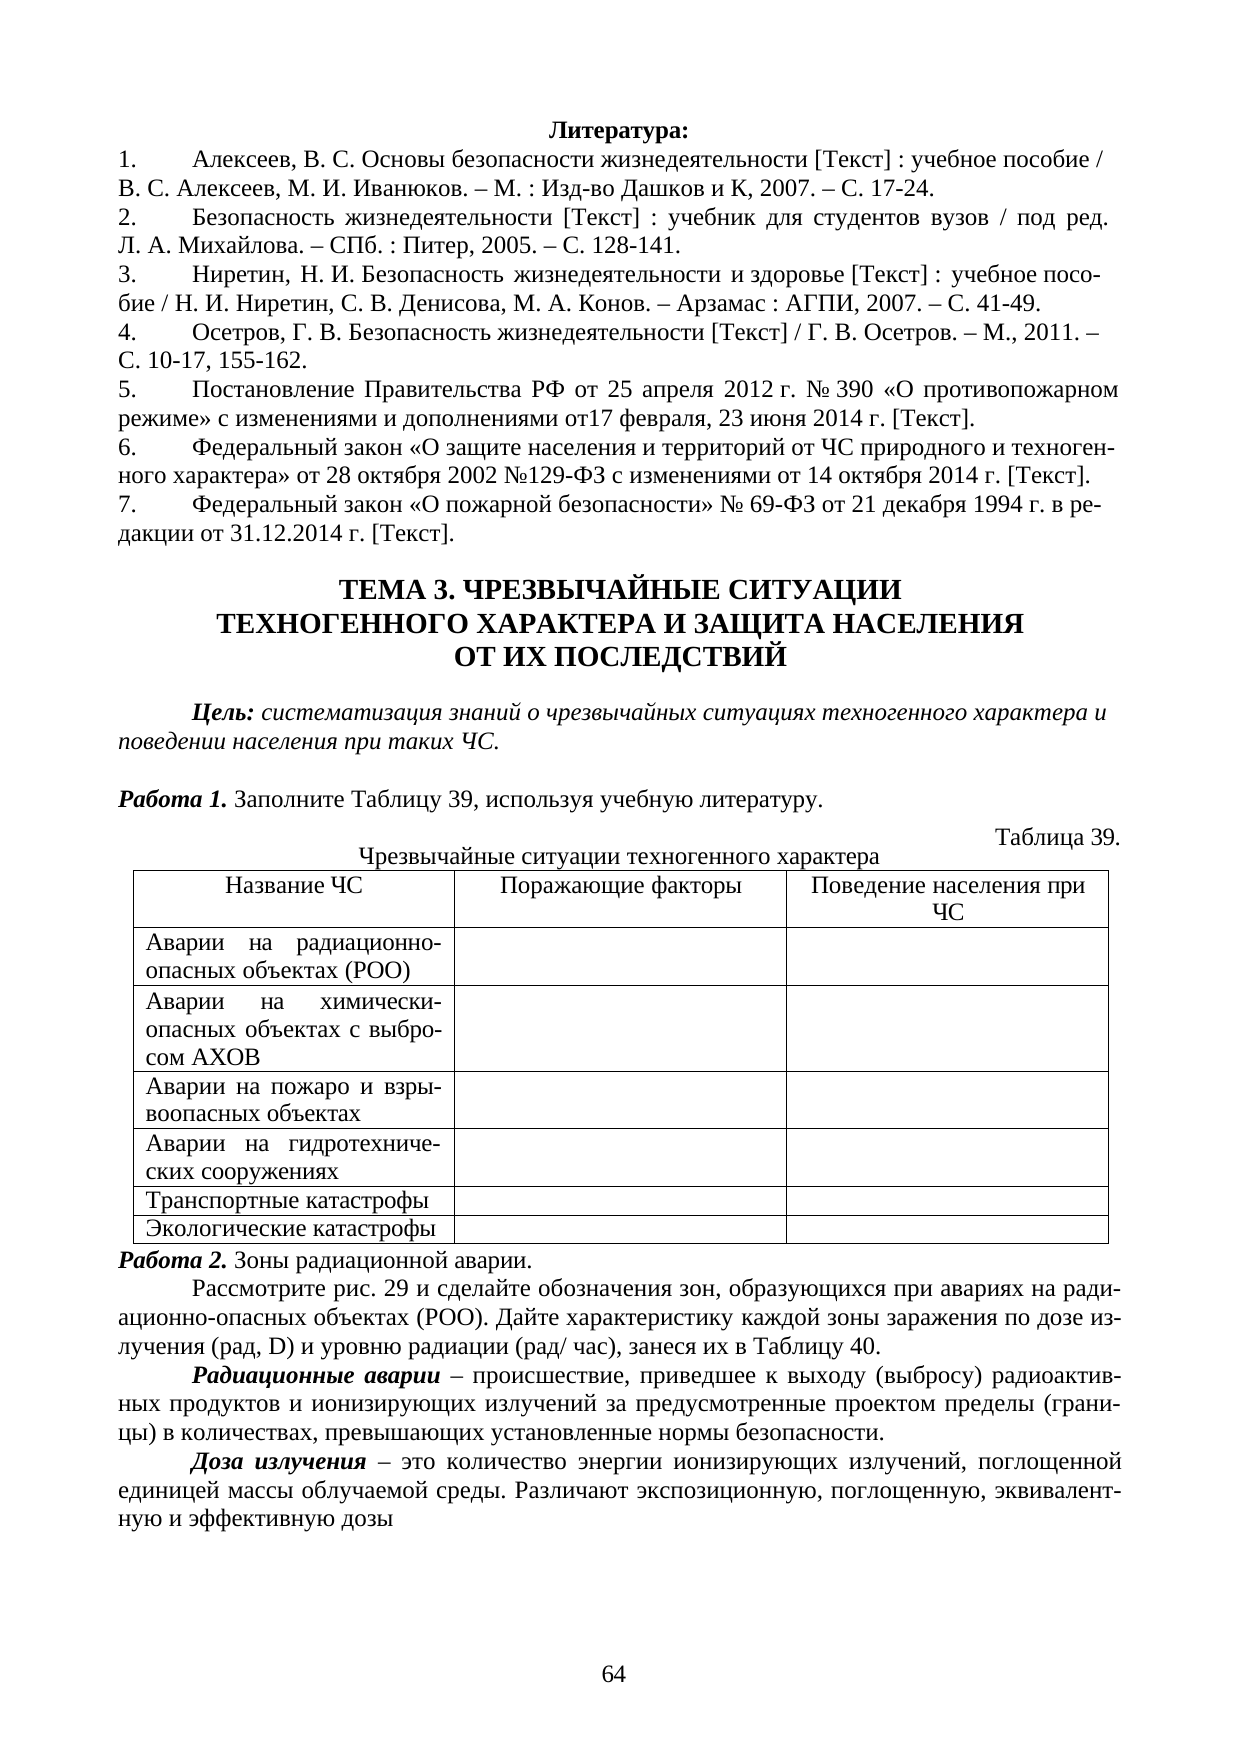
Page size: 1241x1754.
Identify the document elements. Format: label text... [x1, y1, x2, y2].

text Доза излучения – это количество энергии ионизирующих излучений, поглощенной единицей массы облучаемой среды. Различают экспозиционную, поглощенную, эквивалент- ную и эффективную дозы [118, 1446, 1123, 1532]
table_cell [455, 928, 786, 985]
text Цель: систематизация знаний о чрезвычайных ситуациях техногенного характера и поведении населения при таких ЧС. [118, 697, 1153, 755]
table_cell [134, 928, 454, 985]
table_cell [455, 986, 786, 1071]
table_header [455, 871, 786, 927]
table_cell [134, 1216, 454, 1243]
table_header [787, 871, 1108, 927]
list Ниретин, Н. И. Безопасность жизнедеятельности и здоровье [Текст] : учебное посо- бие / Н. И. Ниретин, С. В. Денисова, М. А. Конов. – Арзамас : АГПИ, 2007. – С. 41-49. [118, 259, 1122, 317]
text Радиационные аварии – происшествие, приведшее к выходу (выбросу) радиоактив- ных продуктов и ионизирующих излучений за предусмотренные проектом пределы (грани- цы) в количествах, превышающих установленные нормы безопасности. [118, 1360, 1122, 1446]
text Рассмотрите рис. 29 и сделайте обозначения зон, образующихся при авариях на ради- ационно-опасных объектах (РОО). Дайте характеристику каждой зоны заражения по дозе из- лучения (рад, D) и уровню радиации (рад/ час), занеся их в Таблицу 40. [118, 1273, 1122, 1360]
list Постановление Правительства РФ от 25 апреля 2012 г. № 390 «О противопожарном режиме» с изменениями и дополнениями от17 февраля, 23 июня 2014 г. [Текст]. [118, 374, 1123, 432]
text Работа 2. Зоны радиационной аварии. [118, 1245, 1153, 1273]
text Работа 1. Заполните Таблицу 39, используя учебную литературу. [118, 784, 885, 812]
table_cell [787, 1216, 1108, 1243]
text Таблица 39. [995, 822, 1153, 851]
list Федеральный закон «О пожарной безопасности» № 69-ФЗ от 21 декабря 1994 г. в ре- дакции от 31.12.2014 г. [Текст]. [118, 489, 1122, 547]
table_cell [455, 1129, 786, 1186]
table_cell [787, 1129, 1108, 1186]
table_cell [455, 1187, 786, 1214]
list Федеральный закон «О защите населения и территорий от ЧС природного и техноген- ного характера» от 28 октября 2002 №129-ФЗ с изменениями от 14 октября 2014 г. [Текст]. [118, 432, 1123, 489]
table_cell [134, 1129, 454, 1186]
list Осетров, Г. В. Безопасность жизнедеятельности [Текст] / Г. В. Осетров. – М., 2011. – С. 10-17, 155-162. [118, 317, 1122, 374]
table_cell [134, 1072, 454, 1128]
list Алексеев, В. С. Основы безопасности жизнедеятельности [Текст] : учебное пособие / В. С. Алексеев, М. И. Иванюков. – М. : Изд-во Дашков и К, 2007. – С. 17-24. [118, 144, 1122, 202]
list Безопасность жизнедеятельности [Текст] : учебник для студентов вузов / под ред. Л. А. Михайлова. – СПб. : Питер, 2005. – С. 128-141. [118, 202, 1122, 259]
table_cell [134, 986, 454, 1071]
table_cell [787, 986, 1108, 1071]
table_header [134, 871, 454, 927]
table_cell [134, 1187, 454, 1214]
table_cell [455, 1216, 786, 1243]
subtitle ТЕМА 3. ЧРЕЗВЫЧАЙНЫЕ СИТУАЦИИ ТЕХНОГЕННОГО ХАРАКТЕРА И ЗАЩИТА НАСЕЛЕНИЯ ОТ ИХ ПОСЛЕДСТВИЙ [214, 572, 1026, 673]
text Чрезвычайные ситуации техногенного характера [358, 841, 885, 870]
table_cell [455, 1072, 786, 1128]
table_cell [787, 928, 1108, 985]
subtitle Литература: [549, 116, 1153, 144]
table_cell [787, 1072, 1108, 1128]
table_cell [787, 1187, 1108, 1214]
